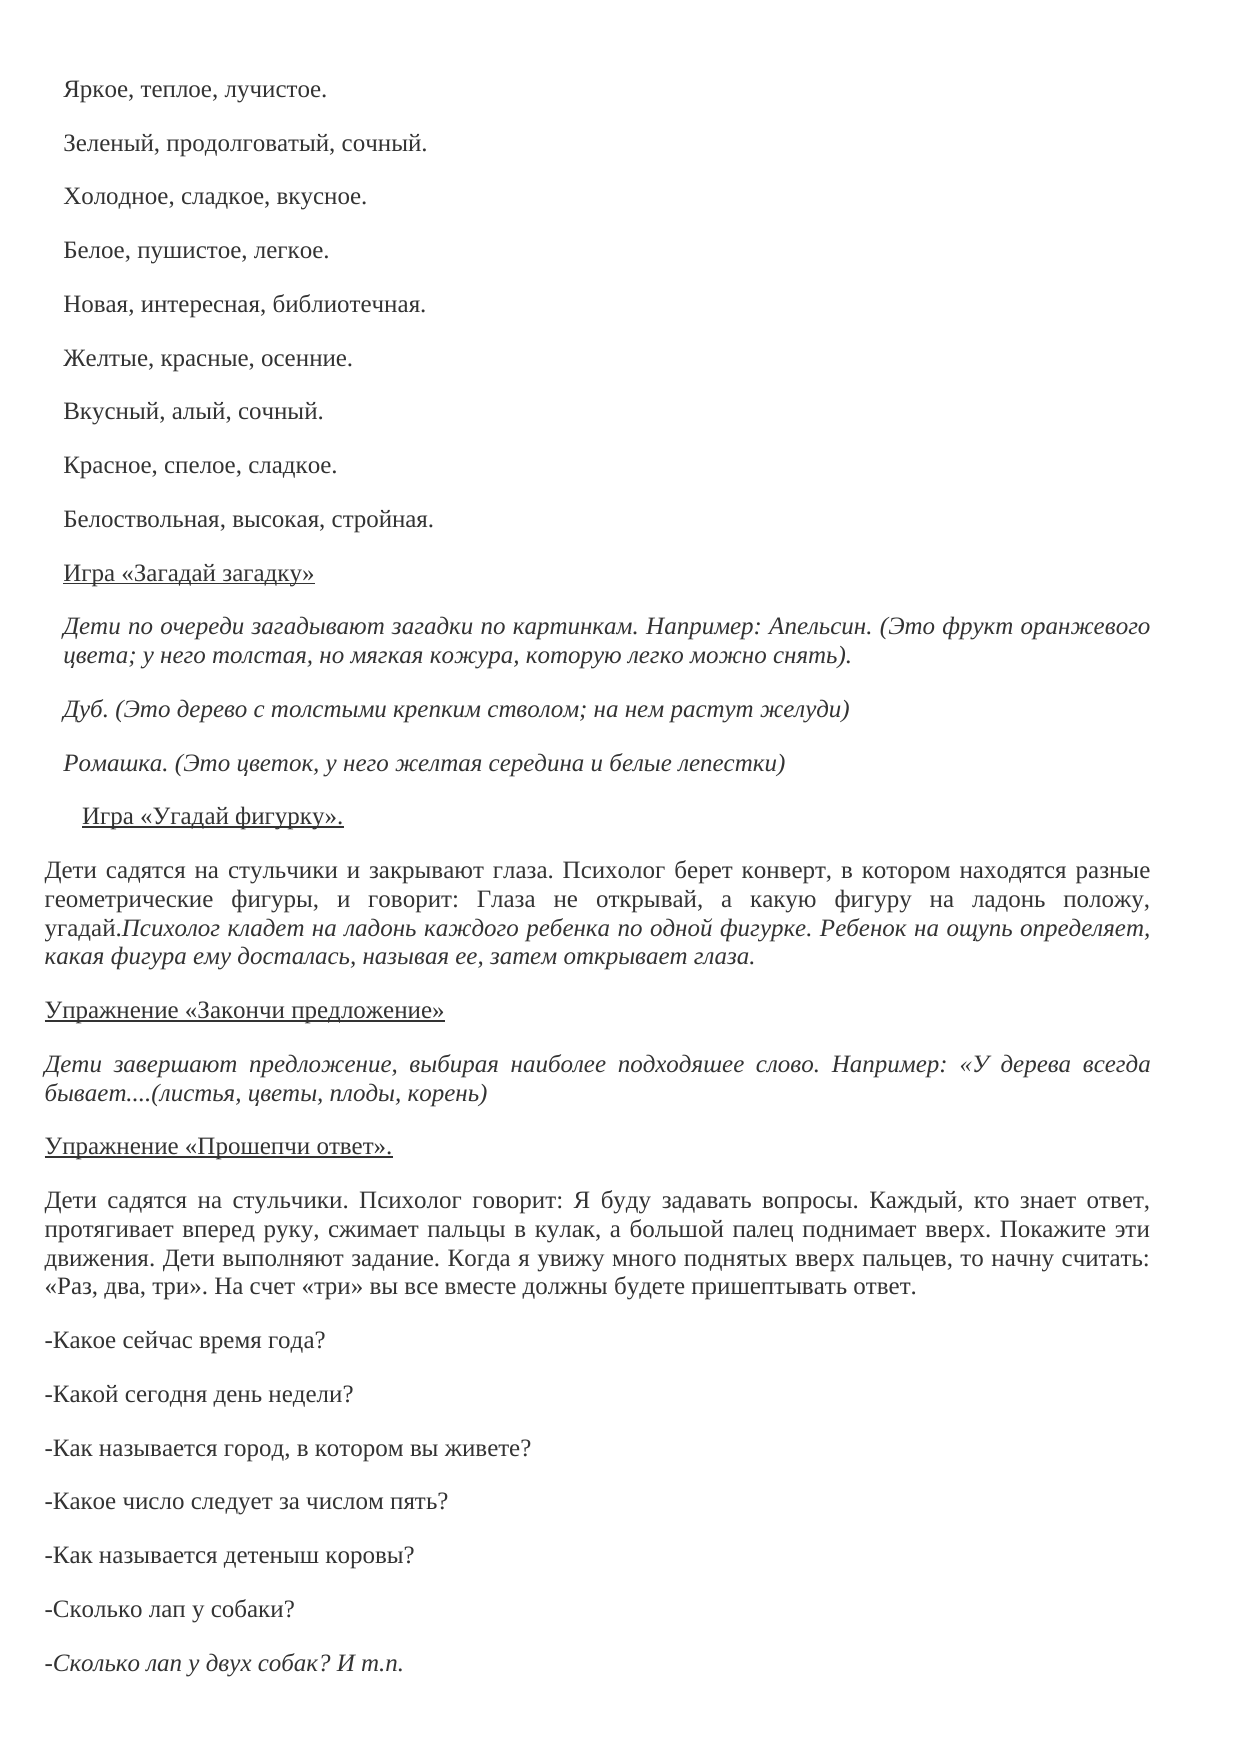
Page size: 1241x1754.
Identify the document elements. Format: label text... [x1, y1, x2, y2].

text Упражнение «Прошепчи ответ». [44, 1131, 1152, 1160]
text -Как называется город, в котором вы живете? [44, 1433, 1152, 1461]
text Дети по очереди загадывают загадки по картинкам. Например: Апельсин. (Это фрукт оранжевого цвета; у него толстая, но мягкая кожура, которую легко можно снять). [63, 611, 1152, 669]
text Яркое, теплое, лучистое. [63, 74, 1152, 103]
text Белоствольная, высокая, стройная. [63, 504, 1152, 533]
text Дуб. (Это дерево с толстыми крепким стволом; на нем растут желуди) [63, 694, 1152, 723]
text -Какое число следует за числом пять? [44, 1486, 1152, 1515]
text -Сколько лап у собаки? [44, 1594, 1152, 1623]
text Красное, спелое, сладкое. [63, 450, 1152, 479]
text Желтые, красные, осенние. [63, 343, 1152, 371]
text -Как называется детеныш коровы? [44, 1540, 1152, 1569]
text Дети садятся на стульчики и закрывают глаза. Психолог берет конверт, в котором находятся разные геометрические фигуры, и говорит: Глаза не открывай, а какую фигуру на ладонь положу, угадай.Психолог кладет на ладонь каждого ребенка по одной фигурке. Ребенок на ощупь определяет, какая фигура ему досталась, называя ее, затем открывает глаза. [44, 855, 1152, 970]
text Игра «Загадай загадку» [63, 558, 1152, 586]
text Дети садятся на стульчики. Психолог говорит: Я буду задавать вопросы. Каждый, кто знает ответ, протягивает вперед руку, сжимает пальцы в кулак, а большой палец поднимает вверх. Покажите эти движения. Дети выполняют задание. Когда я увижу много поднятых вверх пальцев, то начну считать: «Раз, два, три». На счет «три» вы все вместе должны будете пришептывать ответ. [44, 1185, 1152, 1300]
text Холодное, сладкое, вкусное. [63, 181, 1152, 210]
text -Какой сегодня день недели? [44, 1379, 1152, 1408]
text -Сколько лап у двух собак? И т.п. [44, 1648, 1152, 1676]
text Белое, пушистое, легкое. [63, 235, 1152, 264]
text Игра «Угадай фигурку». [82, 801, 1152, 830]
text Новая, интересная, библиотечная. [63, 289, 1152, 318]
text Зеленый, продолговатый, сочный. [63, 128, 1152, 156]
text Дети завершают предложение, выбирая наиболее подходяшее слово. Например: «У дерева всегда бывает....(листья, цветы, плоды, корень) [44, 1049, 1152, 1106]
text Ромашка. (Это цветок, у него желтая середина и белые лепестки) [63, 748, 1152, 776]
text Вкусный, алый, сочный. [63, 396, 1152, 425]
text Упражнение «Закончи предложение» [44, 995, 1152, 1024]
text -Какое сейчас время года? [44, 1325, 1152, 1354]
